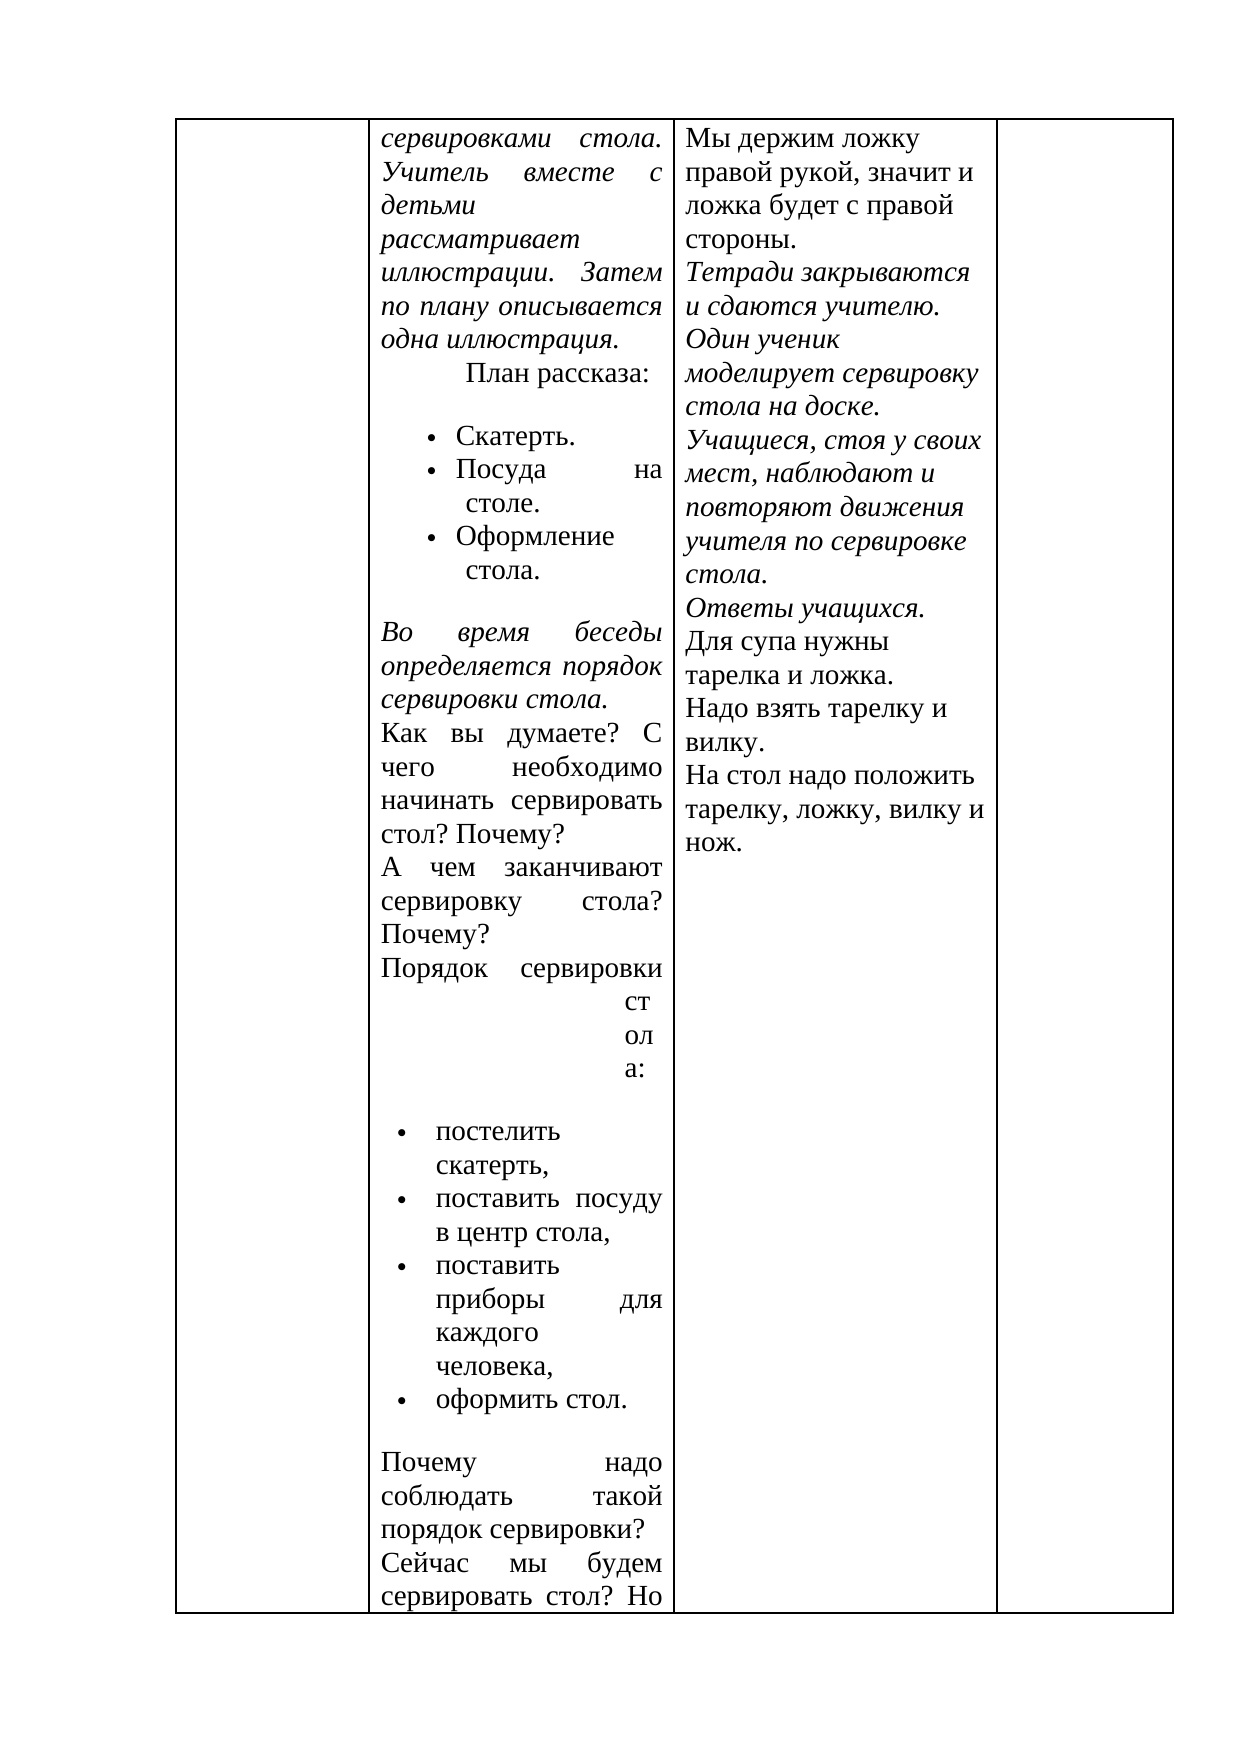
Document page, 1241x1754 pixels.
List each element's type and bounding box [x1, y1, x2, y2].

table_cell [675, 120, 996, 1612]
table_cell [998, 120, 1172, 1612]
table_cell [370, 120, 673, 1612]
table_cell [177, 120, 368, 1612]
